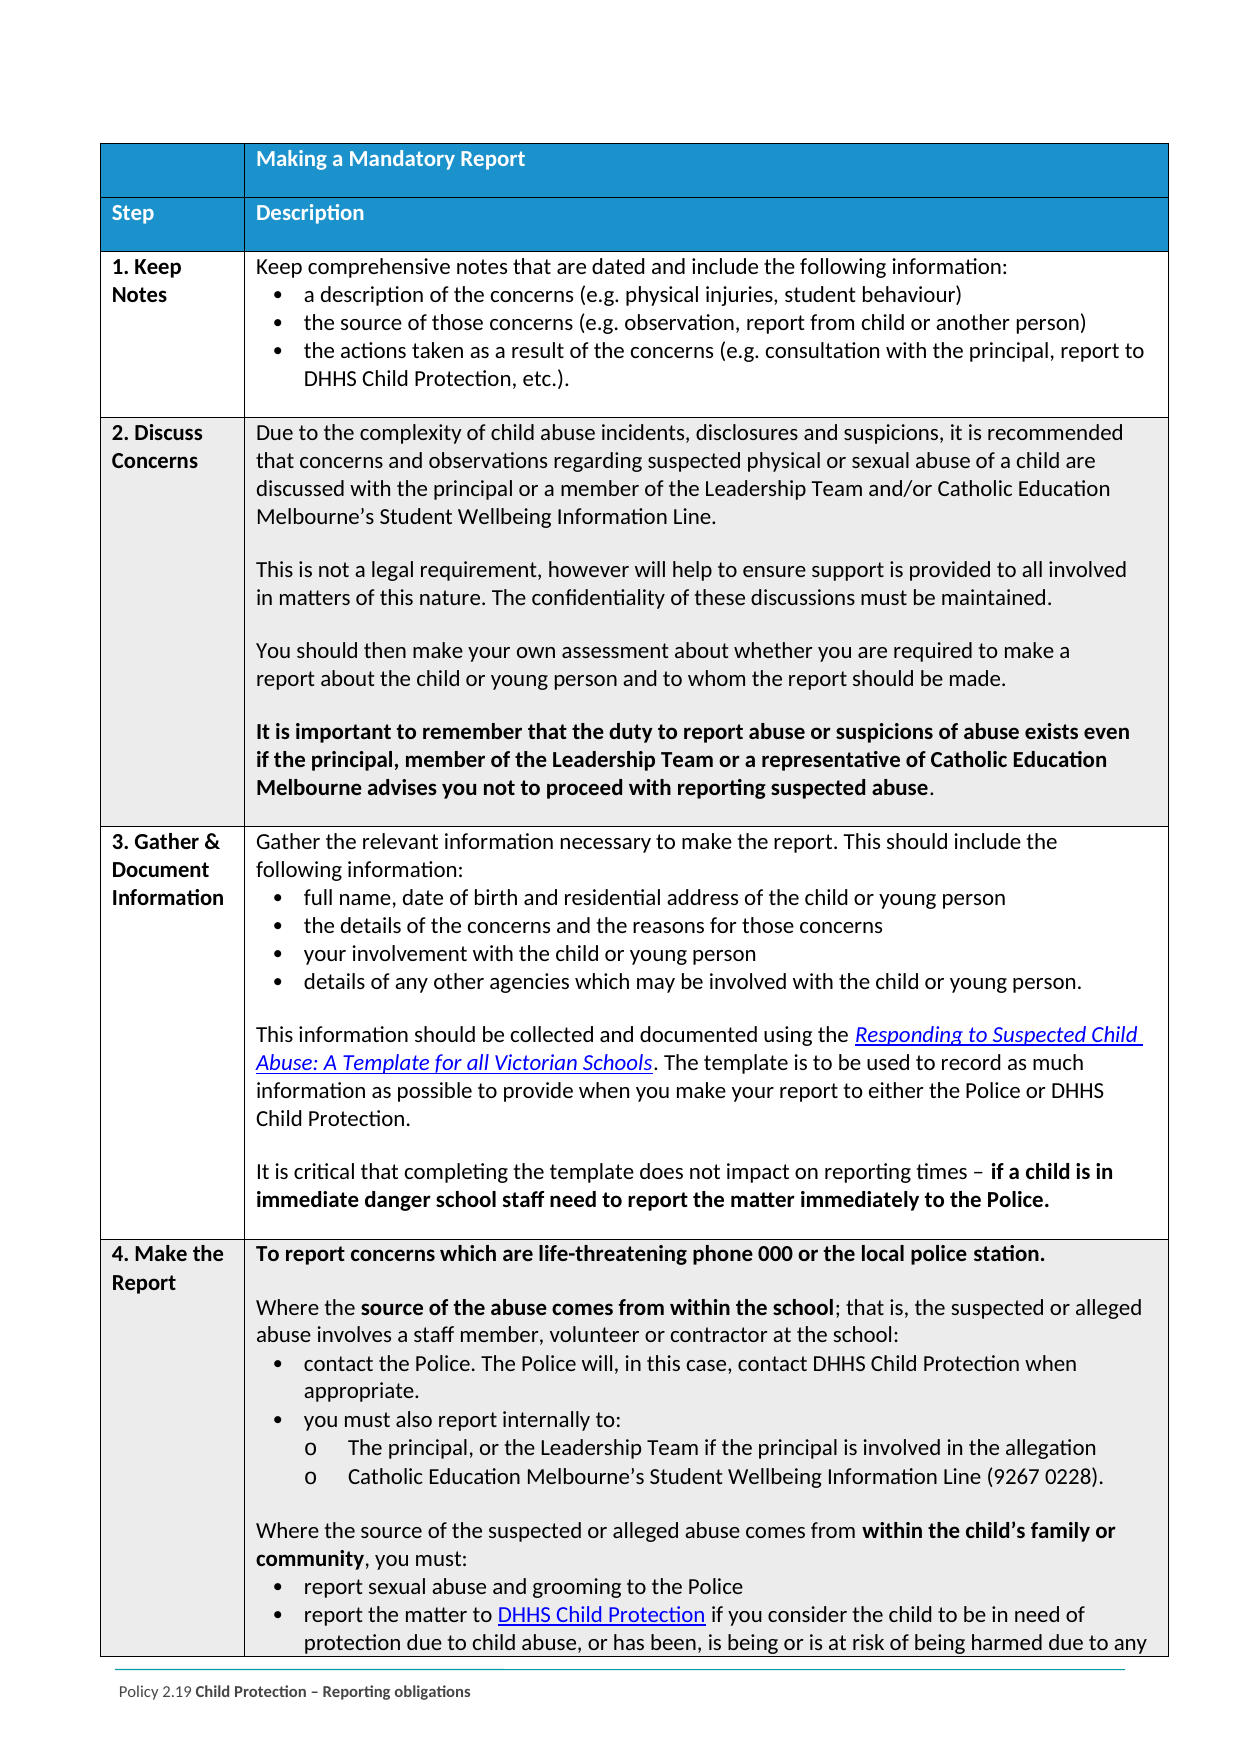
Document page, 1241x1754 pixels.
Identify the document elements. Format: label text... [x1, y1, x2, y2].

table_cell 4. Make the Report [101, 1240, 244, 1656]
table_header [101, 144, 244, 197]
table_cell Gather the relevant information necessary to make the report. This should include the following information: full name, date of birth and residential address of the child or young person the details of the concerns and the reasons for those concerns your involvement with the child or young person details of any other agencies which may be involved with the child or young person. This information should be collected and documented using the Responding to Suspected Child Abuse: A Template for all Victorian Schools. The template is to be used to record as much information as possible to provide when you make your report to either the Police or DHHS Child Protection. It is critical that completing the template does not impact on reporting times – if a child is in immediate danger school staff need to report the matter immediately to the Police. [245, 827, 1168, 1238]
table_cell 3. Gather & Document Information [101, 827, 244, 1238]
table_cell 1. Keep Notes [101, 252, 244, 417]
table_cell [245, 1240, 1168, 1656]
table_cell Step [101, 198, 244, 251]
table_cell Due to the complexity of child abuse incidents, disclosures and suspicions, it is recommended that concerns and observations regarding suspected physical or sexual abuse of a child are discussed with the principal or a member of the Leadership Team and/or Catholic Education Melbourne’s Student Wellbeing Information Line. This is not a legal requirement, however will help to ensure support is provided to all involved in matters of this nature. The confidentiality of these discussions must be maintained. You should then make your own assessment about whether you are required to make a report about the child or young person and to whom the report should be made. It is important to remember that the duty to report abuse or suspicions of abuse exists even if the principal, member of the Leadership Team or a representative of Catholic Education Melbourne advises you not to proceed with reporting suspected abuse. [245, 418, 1168, 826]
table_cell 2. Discuss Concerns [101, 418, 244, 826]
table_cell Keep comprehensive notes that are dated and include the following information: a description of the concerns (e.g. physical injuries, student behaviour) the source of those concerns (e.g. observation, report from child or another person) the actions taken as a result of the concerns (e.g. consultation with the principal, report to DHHS Child Protection, etc.). [245, 252, 1168, 417]
table_header Making a Mandatory Report [245, 144, 1168, 197]
table_cell Description [245, 198, 1168, 251]
